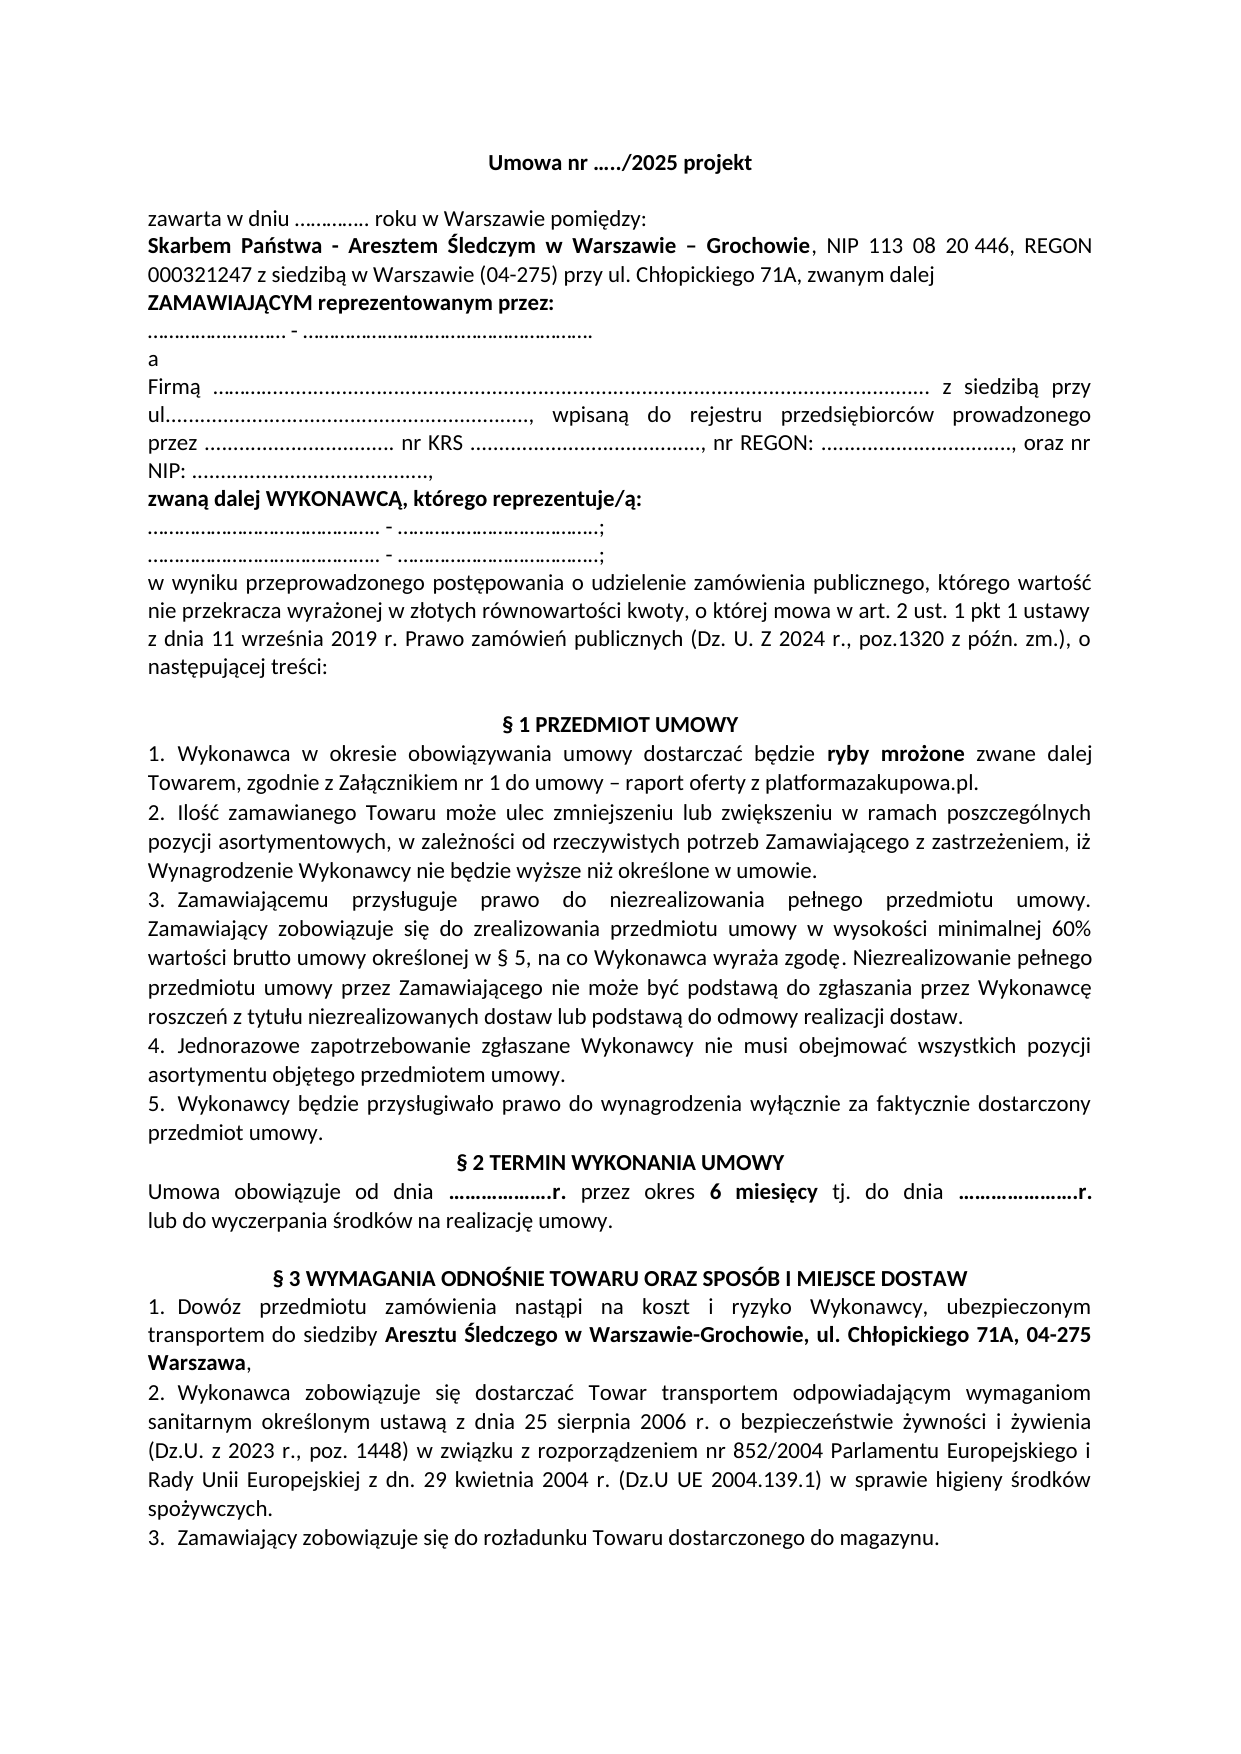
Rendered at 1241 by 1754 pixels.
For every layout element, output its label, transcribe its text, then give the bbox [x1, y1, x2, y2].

text …………………………………….. - ………………………………..; [148, 512, 1093, 540]
text …………………………………….. - ………………………………..; [148, 540, 1093, 568]
text ………………..…… - ………………………………………………. [148, 316, 1093, 344]
list Wykonawca w okresie obowiązywania umowy dostarczać będzie ryby mrożone zwane dalej Towarem, zgodnie z Załącznikiem nr 1 do umowy – raport oferty z platformazakupowa.pl. [148, 738, 1093, 797]
text Firmą ……….................................................................................................................... z siedzibą przy ul..............................................................., wpisaną do rejestru przedsiębiorców prowadzonego przez ................................. nr KRS ........................................, nr REGON: ................................., oraz nr NIP: ........................................., [148, 372, 1093, 484]
list Zamawiający zobowiązuje się do rozładunku Towaru dostarczonego do magazynu. [148, 1522, 1093, 1552]
list Wykonawcy będzie przysługiwało prawo do wynagrodzenia wyłącznie za faktycznie dostarczony przedmiot umowy. [148, 1088, 1093, 1147]
list Ilość zamawianego Towaru może ulec zmniejszeniu lub zwiększeniu w ramach poszczególnych pozycji asortymentowych, w zależności od rzeczywistych potrzeb Zamawiającego z zastrzeżeniem, iż Wynagrodzenie Wykonawcy nie będzie wyższe niż określone w umowie. [148, 797, 1093, 884]
text § 1 PRZEDMIOT UMOWY [148, 709, 1093, 738]
list Jednorazowe zapotrzebowanie zgłaszane Wykonawcy nie musi obejmować wszystkich pozycji asortymentu objętego przedmiotem umowy. [148, 1030, 1093, 1088]
text zwaną dalej WYKONAWCĄ, którego reprezentuje/ą: [148, 484, 1093, 512]
text Skarbem Państwa - Aresztem Śledczym w Warszawie – Grochowie, NIP 113 08 20 446, REGON 000321247 z siedzibą w Warszawie (04-275) przy ul. Chłopickiego 71A, zwanym dalej [148, 232, 1093, 288]
list Zamawiającemu przysługuje prawo do niezrealizowania pełnego przedmiotu umowy. Zamawiający zobowiązuje się do zrealizowania przedmiotu umowy w wysokości minimalnej 60% wartości brutto umowy określonej w § 5, na co Wykonawca wyraża zgodę. Niezrealizowanie pełnego przedmiotu umowy przez Zamawiającego nie może być podstawą do zgłaszania przez Wykonawcę roszczeń z tytułu niezrealizowanych dostaw lub podstawą do odmowy realizacji dostaw. [148, 884, 1093, 1030]
text § 3 WYMAGANIA ODNOŚNIE TOWARU ORAZ SPOSÓB I MIEJSCE DOSTAW [148, 1263, 1093, 1292]
text ZAMAWIAJĄCYM reprezentowanym przez: [148, 288, 1093, 316]
text § 2 TERMIN WYKONANIA UMOWY [148, 1147, 1093, 1176]
text Umowa nr …../2025 projekt [148, 148, 1093, 176]
list Dowóz przedmiotu zamówienia nastąpi na koszt i ryzyko Wykonawcy, ubezpieczonym transportem do siedziby Aresztu Śledczego w Warszawie-Grochowie, ul. Chłopickiego 71A, 04-275 Warszawa, [148, 1292, 1093, 1377]
text w wyniku przeprowadzonego postępowania o udzielenie zamówienia publicznego, którego wartość nie przekracza wyrażonej w złotych równowartości kwoty, o której mowa w art. 2 ust. 1 pkt 1 ustawy z dnia 11 września 2019 r. Prawo zamówień publicznych (Dz. U. Z 2024 r., poz.1320 z późn. zm.), o następującej treści: [148, 568, 1093, 680]
list Wykonawca zobowiązuje się dostarczać Towar transportem odpowiadającym wymaganiom sanitarnym określonym ustawą z dnia 25 sierpnia 2006 r. o bezpieczeństwie żywności i żywienia (Dz.U. z 2023 r., poz. 1448) w związku z rozporządzeniem nr 852/2004 Parlamentu Europejskiego i Rady Unii Europejskiej z dn. 29 kwietnia 2004 r. (Dz.U UE 2004.139.1) w sprawie higieny środków spożywczych. [148, 1377, 1093, 1522]
text zawarta w dniu ………….. roku w Warszawie pomiędzy: [148, 204, 1093, 232]
text Umowa obowiązuje od dnia ……………….r. przez okres 6 miesięcy tj. do dnia ………………….r. lub do wyczerpania środków na realizację umowy. [148, 1176, 1093, 1234]
text a [148, 344, 1093, 372]
